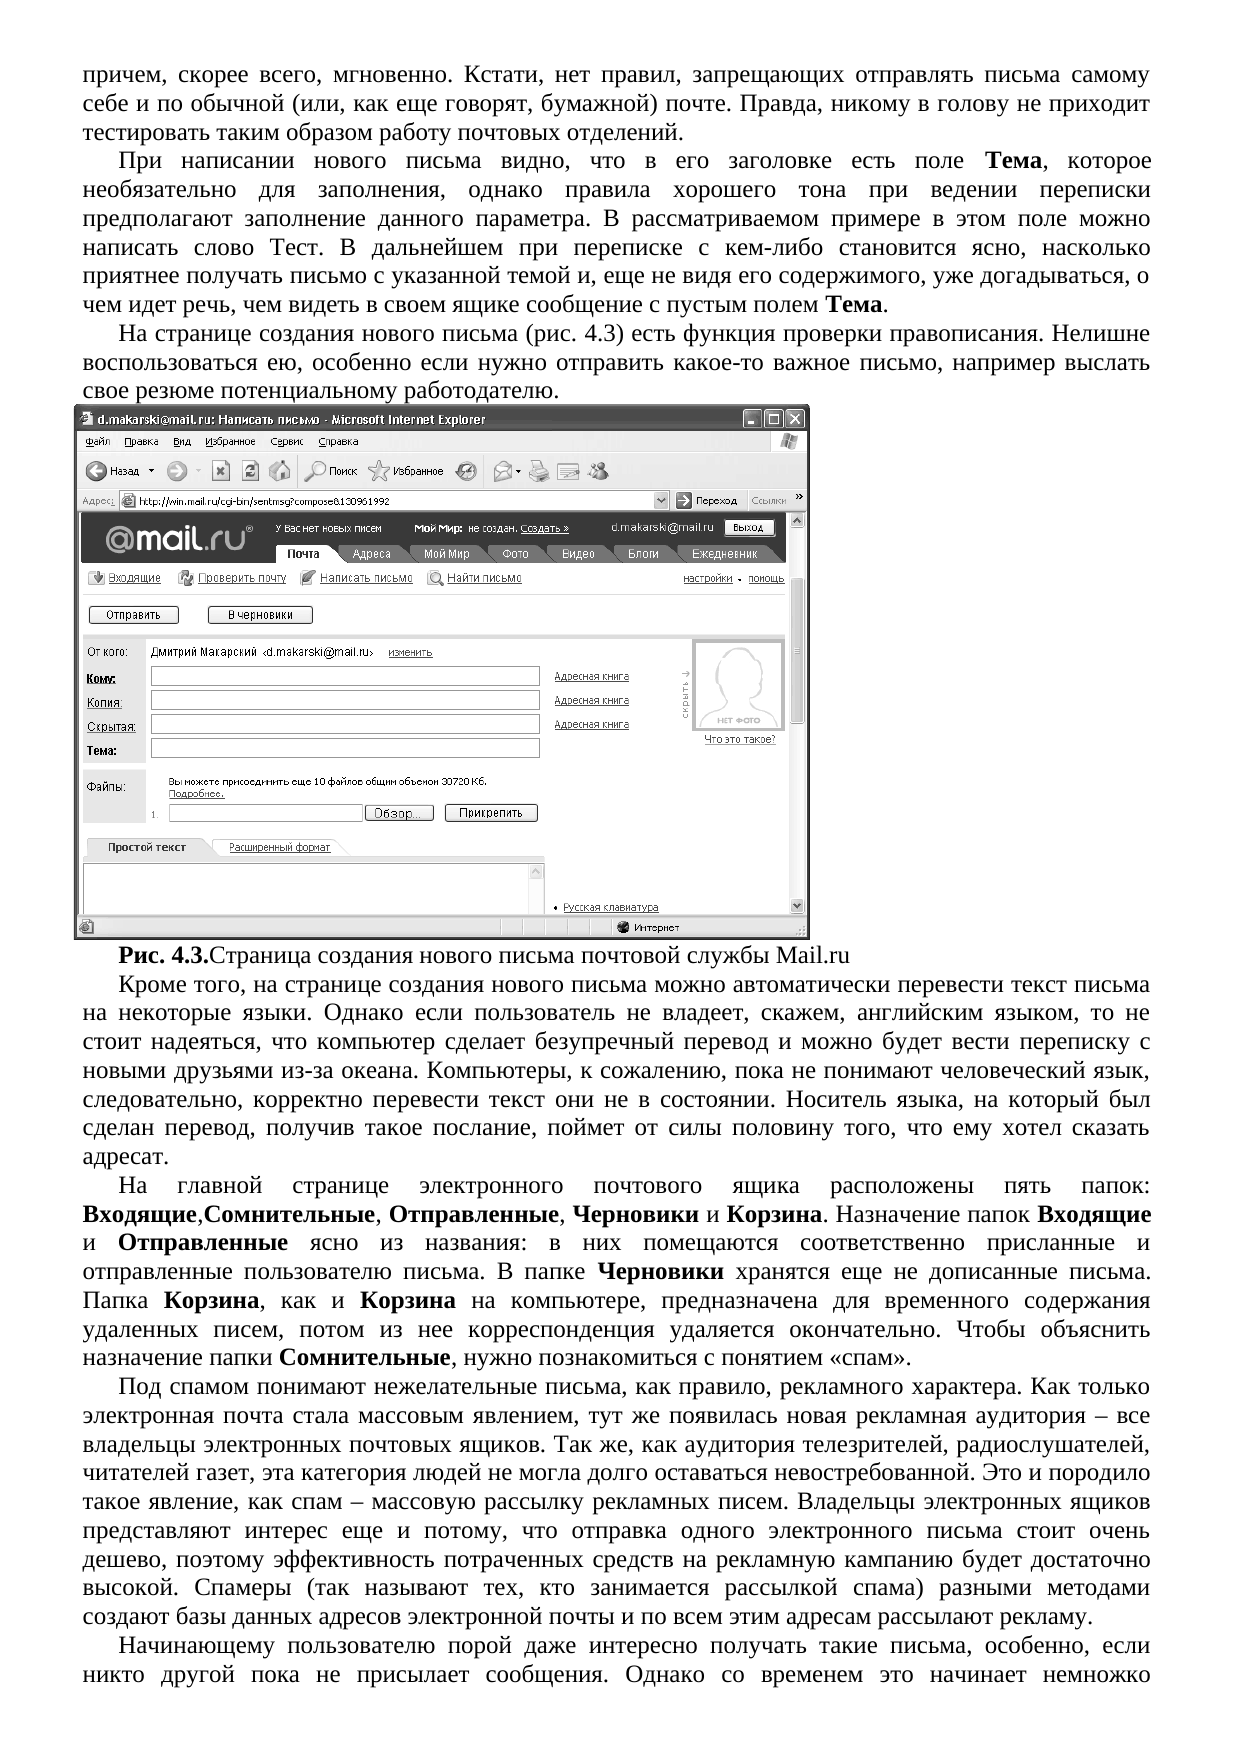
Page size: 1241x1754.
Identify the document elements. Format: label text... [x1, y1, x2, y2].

text На главной странице электронного почтового ящика расположены пять папок: Входящие,Сомнительные, Отправленные, Черновики и Корзина. Назначение папок Входящие и Отправленные ясно из названия: в них помещаются соответственно присланные и отправленные пользователю письма. В папке Черновики хранятся еще не дописанные письма. Папка Корзина, как и Корзина на компьютере, предназначена для временного содержания удаленных писем, потом из нее корреспонденция удаляется окончательно. Чтобы объяснить назначение папки Сомнительные, нужно познакомиться с понятием «спам». [82, 1170, 1152, 1371]
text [82, 1630, 1152, 1687]
text Под спамом понимают нежелательные письма, как правило, рекламного характера. Как только электронная почта стала массовым явлением, тут же появилась новая рекламная аудитория – все владельцы электронных почтовых ящиков. Так же, как аудитория телезрителей, радиослушателей, читателей газет, эта категория людей не могла долго оставаться невостребованной. Это и породило такое явление, как спам – массовую рассылку рекламных писем. Владельцы электронных ящиков представляют интерес еще и потому, что отправка одного электронного письма стоит очень дешево, поэтому эффективность потраченных средств на рекламную кампанию будет достаточно высокой. Спамеры (так называют тех, кто занимается рассылкой спама) разными методами создают базы данных адресов электронной почты и по всем этим адресам рассылают рекламу. [82, 1371, 1152, 1630]
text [82, 59, 1152, 145]
text Кроме того, на странице создания нового письма можно автоматически перевести текст письма на некоторые языки. Однако если пользователь не владеет, скажем, английским языком, то не стоит надеяться, что компьютер сделает безупречный перевод и можно будет вести переписку с новыми друзьями из-за океана. Компьютеры, к сожалению, пока не понимают человеческий язык, следовательно, корректно перевести текст они не в состоянии. Носитель языка, на который был сделан перевод, получив такое послание, поймет от силы половину того, что ему хотел сказать адресат. [82, 969, 1152, 1170]
text При написании нового письма видно, что в его заголовке есть поле Тема, которое необязательно для заполнения, однако правила хорошего тона при ведении переписки предполагают заполнение данного параметра. В рассматриваемом примере в этом поле можно написать слово Тест. В дальнейшем при переписке с кем-либо становится ясно, насколько приятнее получать письмо с указанной темой и, еще не видя его содержимого, уже догадываться, о чем идет речь, чем видеть в своем ящике сообщение с пустым полем Тема. [82, 145, 1152, 318]
picture [73, 404, 810, 940]
text На странице создания нового письма (рис. 4.3) есть функция проверки правописания. Нелишне воспользоваться ею, особенно если нужно отправить какое-то важное письмо, например выслать свое резюме потенциальному работодателю. [82, 318, 1152, 404]
text Рис. 4.3.Страница создания нового письма почтовой службы Mail.ru [82, 940, 1152, 969]
